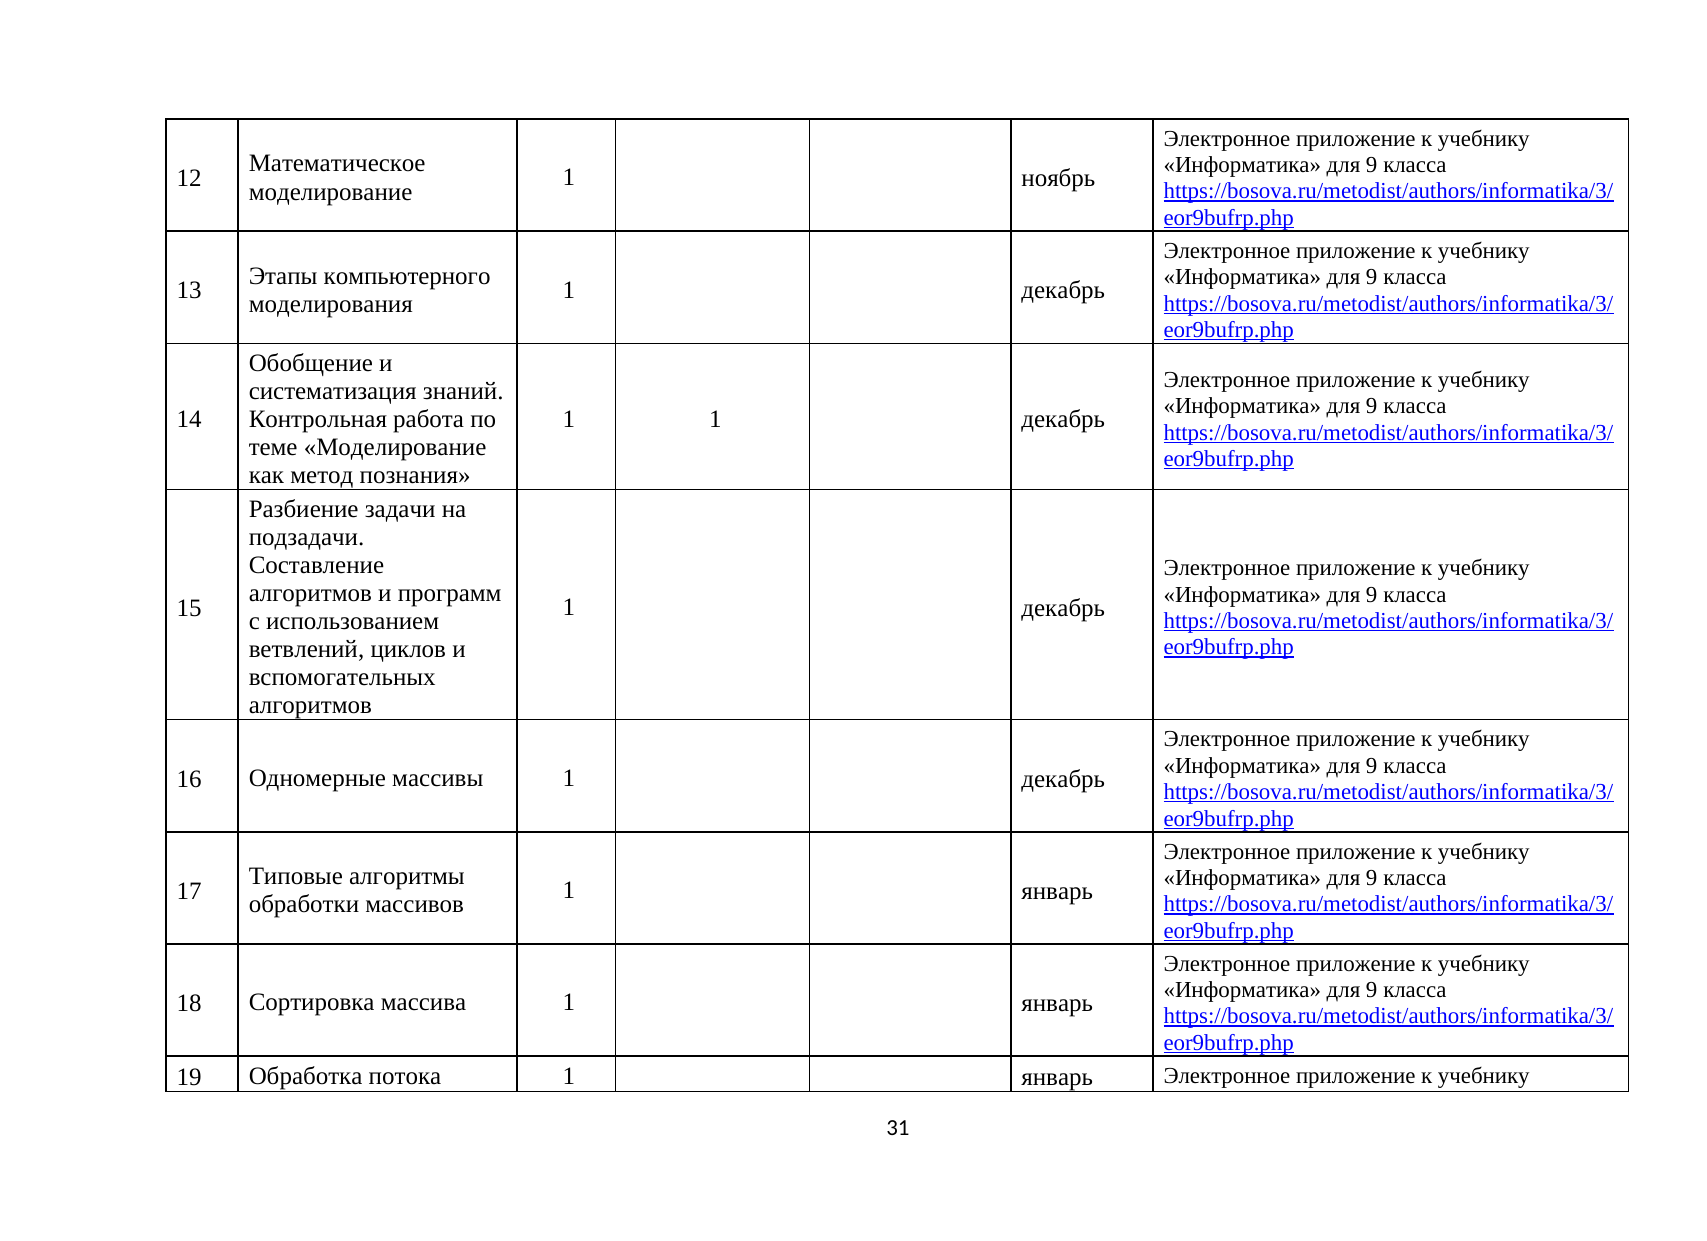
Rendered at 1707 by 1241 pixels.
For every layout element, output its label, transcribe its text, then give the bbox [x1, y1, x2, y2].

table_cell декабрь [1012, 720, 1152, 831]
table_cell 17 [167, 833, 237, 943]
table_cell Электронное приложение к учебнику «Информатика» для 9 класса https://bosova.ru/metodist/authors/informatika/3/ eor9bufrp.php [1154, 344, 1628, 489]
table_cell [810, 945, 1010, 1055]
table_cell Электронное приложение к учебнику «Информатика» для 9 класса https://bosova.ru/metodist/authors/informatika/3/ eor9bufrp.php [1154, 833, 1628, 943]
table_cell [616, 490, 809, 719]
table_cell Электронное приложение к учебнику «Информатика» для 9 класса https://bosova.ru/metodist/authors/informatika/3/ eor9bufrp.php [1154, 490, 1628, 719]
table_cell [616, 720, 809, 831]
table_cell [616, 1057, 809, 1091]
table_cell Одномерные массивы [239, 720, 516, 831]
table_cell Обобщение и систематизация знаний. Контрольная работа по теме «Моделирование как метод познания» [239, 344, 516, 489]
table_cell Математическое моделирование [239, 120, 516, 230]
table_cell Этапы компьютерного моделирования [239, 232, 516, 342]
table_cell [810, 120, 1010, 230]
table_cell 1 [518, 120, 615, 230]
table_cell 1 [518, 1057, 615, 1091]
table_cell Сортировка массива [239, 945, 516, 1055]
table_cell [616, 232, 809, 342]
table_cell 1 [518, 490, 615, 719]
table_cell 18 [167, 945, 237, 1055]
table_cell 1 [518, 232, 615, 342]
table_cell январь [1012, 945, 1152, 1055]
table_cell [810, 344, 1010, 489]
table_cell 15 [167, 490, 237, 719]
table_cell [810, 720, 1010, 831]
table_cell декабрь [1012, 344, 1152, 489]
table_cell [616, 120, 809, 230]
table_cell 1 [518, 344, 615, 489]
table_cell 1 [518, 945, 615, 1055]
table_cell [616, 945, 809, 1055]
table_cell 1 [518, 720, 615, 831]
table_cell 1 [518, 833, 615, 943]
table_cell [1154, 1057, 1628, 1091]
table_cell ноябрь [1012, 120, 1152, 230]
table_cell Электронное приложение к учебнику «Информатика» для 9 класса https://bosova.ru/metodist/authors/informatika/3/ eor9bufrp.php [1154, 232, 1628, 342]
table_cell январь [1012, 833, 1152, 943]
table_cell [239, 1057, 516, 1091]
table_cell 19 [167, 1057, 237, 1091]
table_cell [810, 490, 1010, 719]
table_cell 13 [167, 232, 237, 342]
table_cell [810, 1057, 1010, 1091]
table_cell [1154, 120, 1628, 230]
table_cell декабрь [1012, 232, 1152, 342]
table_cell [810, 833, 1010, 943]
table_cell декабрь [1012, 490, 1152, 719]
table_cell Электронное приложение к учебнику «Информатика» для 9 класса https://bosova.ru/metodist/authors/informatika/3/ eor9bufrp.php [1154, 945, 1628, 1055]
table_cell Типовые алгоритмы обработки массивов [239, 833, 516, 943]
table_cell [616, 833, 809, 943]
table_cell 16 [167, 720, 237, 831]
table_cell 14 [167, 344, 237, 489]
table_cell январь [1012, 1057, 1152, 1091]
table_cell Разбиение задачи на подзадачи. Составление алгоритмов и программ с использованием ветвлений, циклов и вспомогательных алгоритмов [239, 490, 516, 719]
table_cell 12 [167, 120, 237, 230]
table_cell [810, 232, 1010, 342]
table_cell 1 [616, 344, 809, 489]
table_cell Электронное приложение к учебнику «Информатика» для 9 класса https://bosova.ru/metodist/authors/informatika/3/ eor9bufrp.php [1154, 720, 1628, 831]
